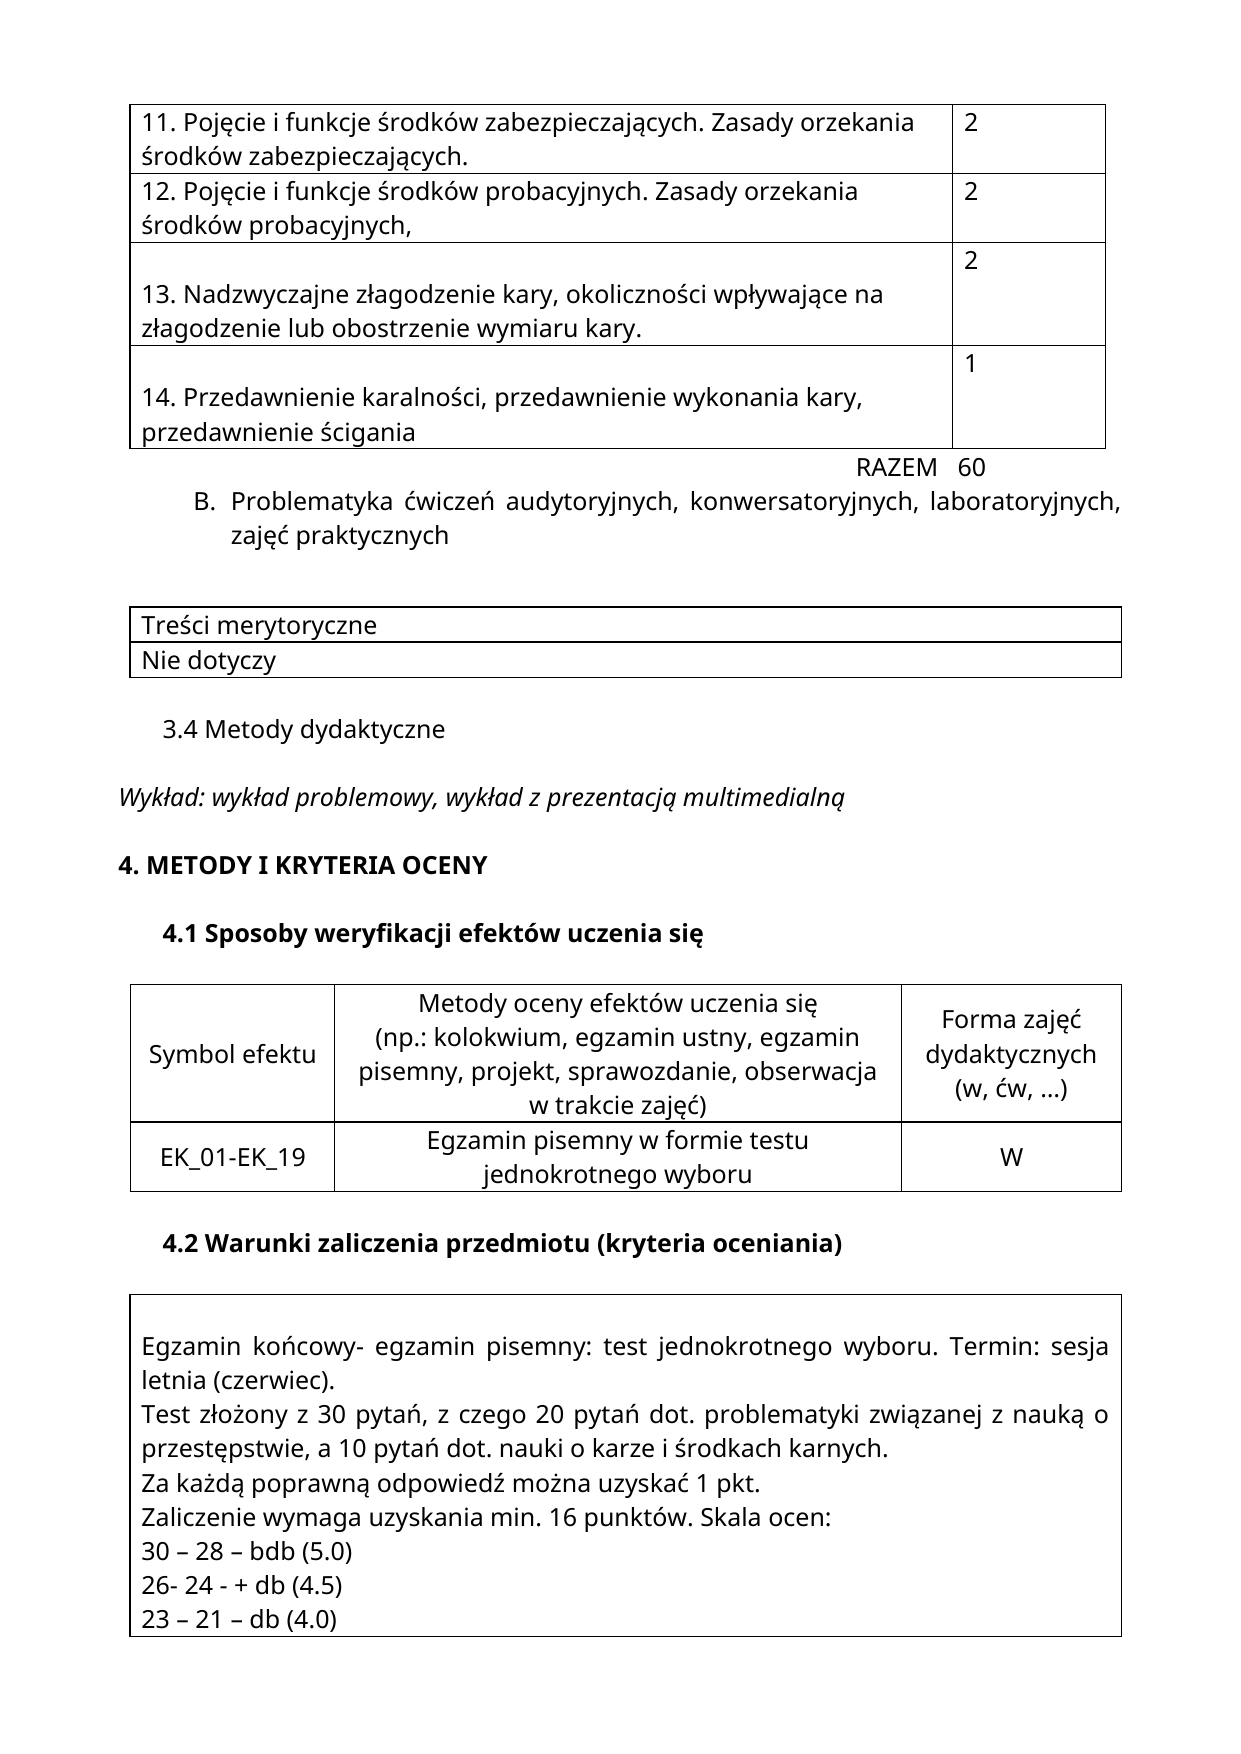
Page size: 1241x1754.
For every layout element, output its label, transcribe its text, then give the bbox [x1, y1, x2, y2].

text 4.2 Warunki zaliczenia przedmiotu (kryteria oceniania) [162, 1226, 1122, 1260]
table_header Symbol efektu [131, 985, 334, 1121]
table_header Treści merytoryczne [131, 608, 1121, 641]
text 4. METODY I KRYTERIA OCENY [118, 848, 1122, 882]
table_cell 2 [953, 174, 1105, 242]
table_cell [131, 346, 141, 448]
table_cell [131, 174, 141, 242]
list Problematyka ćwiczeń audytoryjnych, konwersatoryjnych, laboratoryjnych, zajęć praktycznych [193, 483, 1122, 551]
table_cell W [902, 1123, 1121, 1191]
table_cell 1 [953, 346, 1105, 448]
text 4.1 Sposoby weryfikacji efektów uczenia się [162, 916, 1122, 950]
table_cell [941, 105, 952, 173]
table_cell 2 [953, 105, 1105, 173]
text 3.4 Metody dydaktyczne [162, 712, 1122, 746]
text Wykład: wykład problemowy, wykład z prezentacją multimedialną [118, 780, 1122, 814]
text RAZEM 60 [782, 449, 1122, 483]
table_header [131, 1295, 1121, 1636]
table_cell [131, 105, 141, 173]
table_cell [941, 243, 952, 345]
table_cell 2 [953, 243, 1105, 345]
table_cell Egzamin pisemny w formie testu jednokrotnego wyboru [335, 1123, 901, 1191]
table_header Metody oceny efektów uczenia się (np.: kolokwium, egzamin ustny, egzamin pisemny, projekt, sprawozdanie, obserwacja w trakcie zajęć) [335, 985, 901, 1121]
table_cell EK_01-EK_19 [131, 1123, 334, 1191]
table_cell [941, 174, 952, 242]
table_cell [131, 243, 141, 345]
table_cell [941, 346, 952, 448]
table_cell Nie dotyczy [131, 643, 1121, 677]
table_header Forma zajęć dydaktycznych (w, ćw, …) [902, 985, 1121, 1121]
